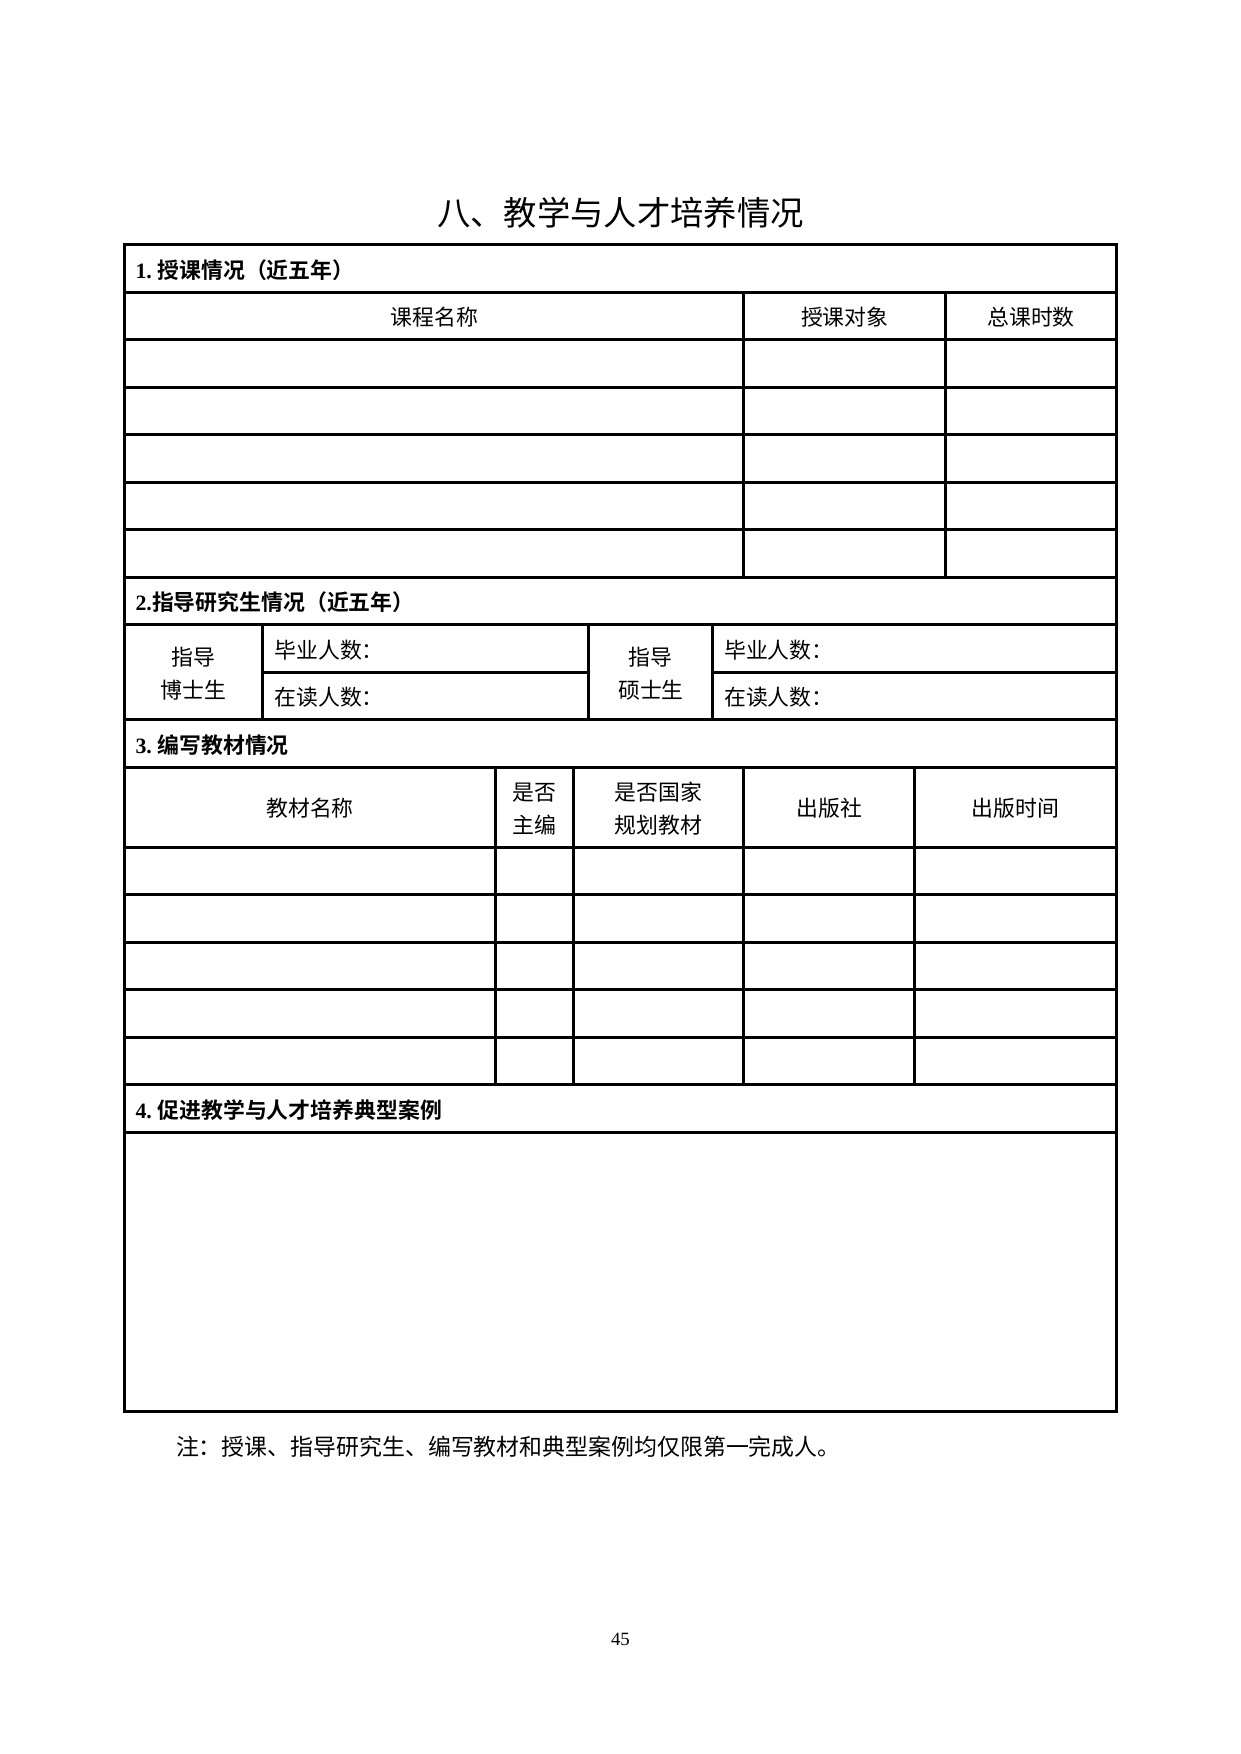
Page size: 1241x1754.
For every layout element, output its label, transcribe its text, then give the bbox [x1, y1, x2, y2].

table_cell [745, 484, 944, 528]
table_cell 指导 博士生 [126, 626, 261, 718]
table_cell 毕业人数： [714, 626, 1115, 671]
table_cell [745, 341, 944, 386]
table_cell [745, 944, 913, 988]
table_cell [126, 1134, 1115, 1410]
table_cell [126, 849, 494, 893]
table_cell 是否国家 规划教材 [575, 769, 742, 846]
table_cell [745, 389, 944, 433]
table_cell [126, 991, 494, 1036]
table_cell 指导 硕士生 [590, 626, 711, 718]
text 注：授课、指导研究生、编写教材和典型案例均仅限第一完成人。 [130, 1413, 1110, 1478]
table_cell [745, 436, 944, 481]
table_cell [745, 991, 913, 1036]
table_cell [575, 849, 742, 893]
table_cell 3. 编写教材情况 [126, 721, 1115, 766]
table_cell [947, 484, 1115, 528]
table_cell 课程名称 [126, 294, 742, 338]
table_cell 教材名称 [126, 769, 494, 846]
table_cell [497, 991, 572, 1036]
table_cell [497, 849, 572, 893]
table_cell [745, 1039, 913, 1083]
table_cell 在读人数： [264, 674, 587, 718]
table_cell [916, 944, 1115, 988]
table_cell 在读人数： [714, 674, 1115, 718]
table_cell [947, 389, 1115, 433]
table_cell [497, 944, 572, 988]
table_cell [497, 1039, 572, 1083]
table_cell [947, 531, 1115, 576]
table_cell [126, 896, 494, 941]
table_cell [126, 436, 742, 481]
table_cell [745, 896, 913, 941]
table_cell [575, 1039, 742, 1083]
table_cell 出版社 [745, 769, 913, 846]
table_header 1. 授课情况（近五年） [126, 246, 1115, 291]
table_cell [575, 991, 742, 1036]
table_cell [916, 849, 1115, 893]
table_cell [745, 531, 944, 576]
table_cell [916, 991, 1115, 1036]
table_cell [126, 389, 742, 433]
table_cell 是否 主编 [497, 769, 572, 846]
table_cell [947, 436, 1115, 481]
table_cell [126, 531, 742, 576]
subtitle 八、教学与人才培养情况 [130, 178, 1110, 243]
table_cell [126, 944, 494, 988]
table_cell [947, 341, 1115, 386]
table_cell [745, 849, 913, 893]
table_cell [575, 896, 742, 941]
table_cell 总课时数 [947, 294, 1115, 338]
table_cell 出版时间 [916, 769, 1115, 846]
table_cell [126, 484, 742, 528]
table_cell [497, 896, 572, 941]
table_cell 授课对象 [745, 294, 944, 338]
table_cell 2.指导研究生情况（近五年） [126, 579, 1115, 623]
table_cell [916, 896, 1115, 941]
table_cell [126, 341, 742, 386]
table_cell [575, 944, 742, 988]
table_cell [126, 1039, 494, 1083]
table_cell 4. 促进教学与人才培养典型案例 [126, 1086, 1115, 1131]
table_cell 毕业人数： [264, 626, 587, 671]
table_cell [916, 1039, 1115, 1083]
